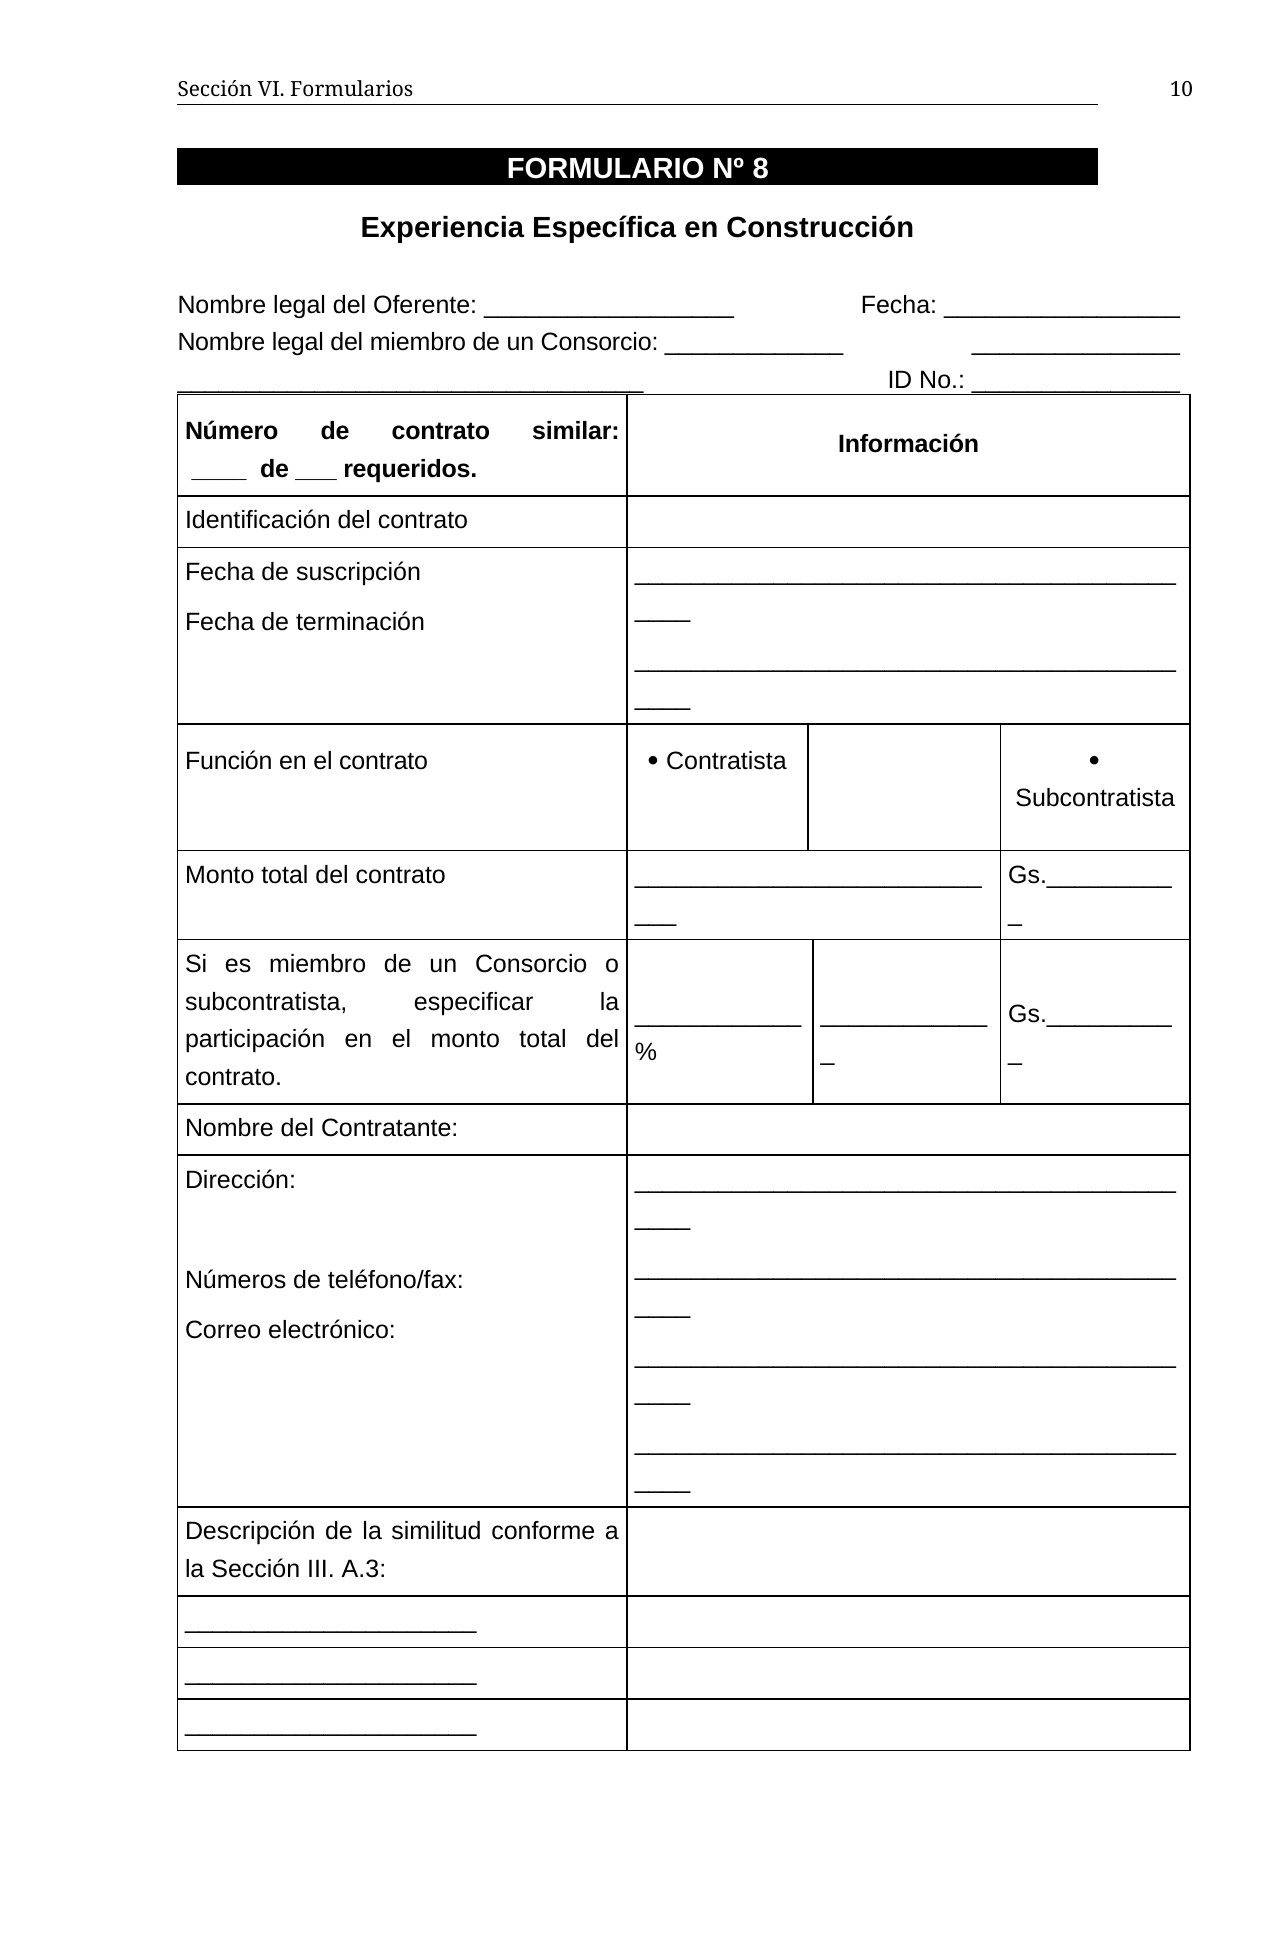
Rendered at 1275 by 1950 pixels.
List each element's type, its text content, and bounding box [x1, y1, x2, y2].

table_cell Descripción de la similitud conforme a la Sección III. A.3: [178, 1508, 626, 1595]
table_header Información [628, 395, 1189, 495]
table_cell [628, 1648, 1189, 1698]
subtitle FORMULARIO Nº 8 [177, 148, 1098, 185]
table_cell Fecha de suscripción Fecha de terminación [178, 548, 626, 723]
table_cell _____________________ [178, 1597, 626, 1647]
table_cell Si es miembro de un Consorcio o subcontratista, especificar la participación en el monto total del contrato. [178, 940, 626, 1103]
table_cell ____________________________ [628, 851, 1000, 939]
table_cell Nombre del Contratante: [178, 1105, 626, 1154]
table_cell [628, 1105, 1189, 1154]
table_cell [628, 497, 1189, 547]
table_cell ___________________________________________ ___________________________________________ [628, 548, 1189, 723]
text Nombre legal del Oferente: __________________ Fecha: _________________ [177, 281, 1081, 318]
table_cell Monto total del contrato [178, 851, 626, 939]
table_cell _____________________ [178, 1648, 626, 1698]
table_cell Gs.__________ [1001, 940, 1189, 1103]
table_cell ___________________________________________ ___________________________________________ ___________________________________________ ___________________________________________ [628, 1156, 1189, 1506]
table_cell [628, 1700, 1189, 1750]
table_cell Dirección: Números de teléfono/fax: Correo electrónico: [178, 1156, 626, 1506]
table_cell [628, 1508, 1189, 1595]
table_cell _____________ [814, 940, 1000, 1103]
table_cell Identificación del contrato [178, 497, 626, 547]
table_cell Función en el contrato [178, 725, 626, 850]
subtitle Experiencia Específica en Construcción [177, 206, 1098, 243]
table_cell ____________% [628, 940, 812, 1103]
text Nombre legal del miembro de un Consorcio: _____________ _______________ [177, 318, 1081, 356]
table_cell [809, 725, 1000, 850]
table_cell Gs.__________ [1001, 851, 1189, 939]
table_cell Contratista [628, 725, 807, 850]
table_cell [628, 1597, 1189, 1647]
table_cell Subcontratista [1001, 725, 1189, 850]
table_header Número de contrato similar: ____ de ___ requeridos. [178, 395, 626, 495]
text __________________________________ ID No.: _______________ [177, 356, 1081, 393]
table_cell _____________________ [178, 1700, 626, 1750]
